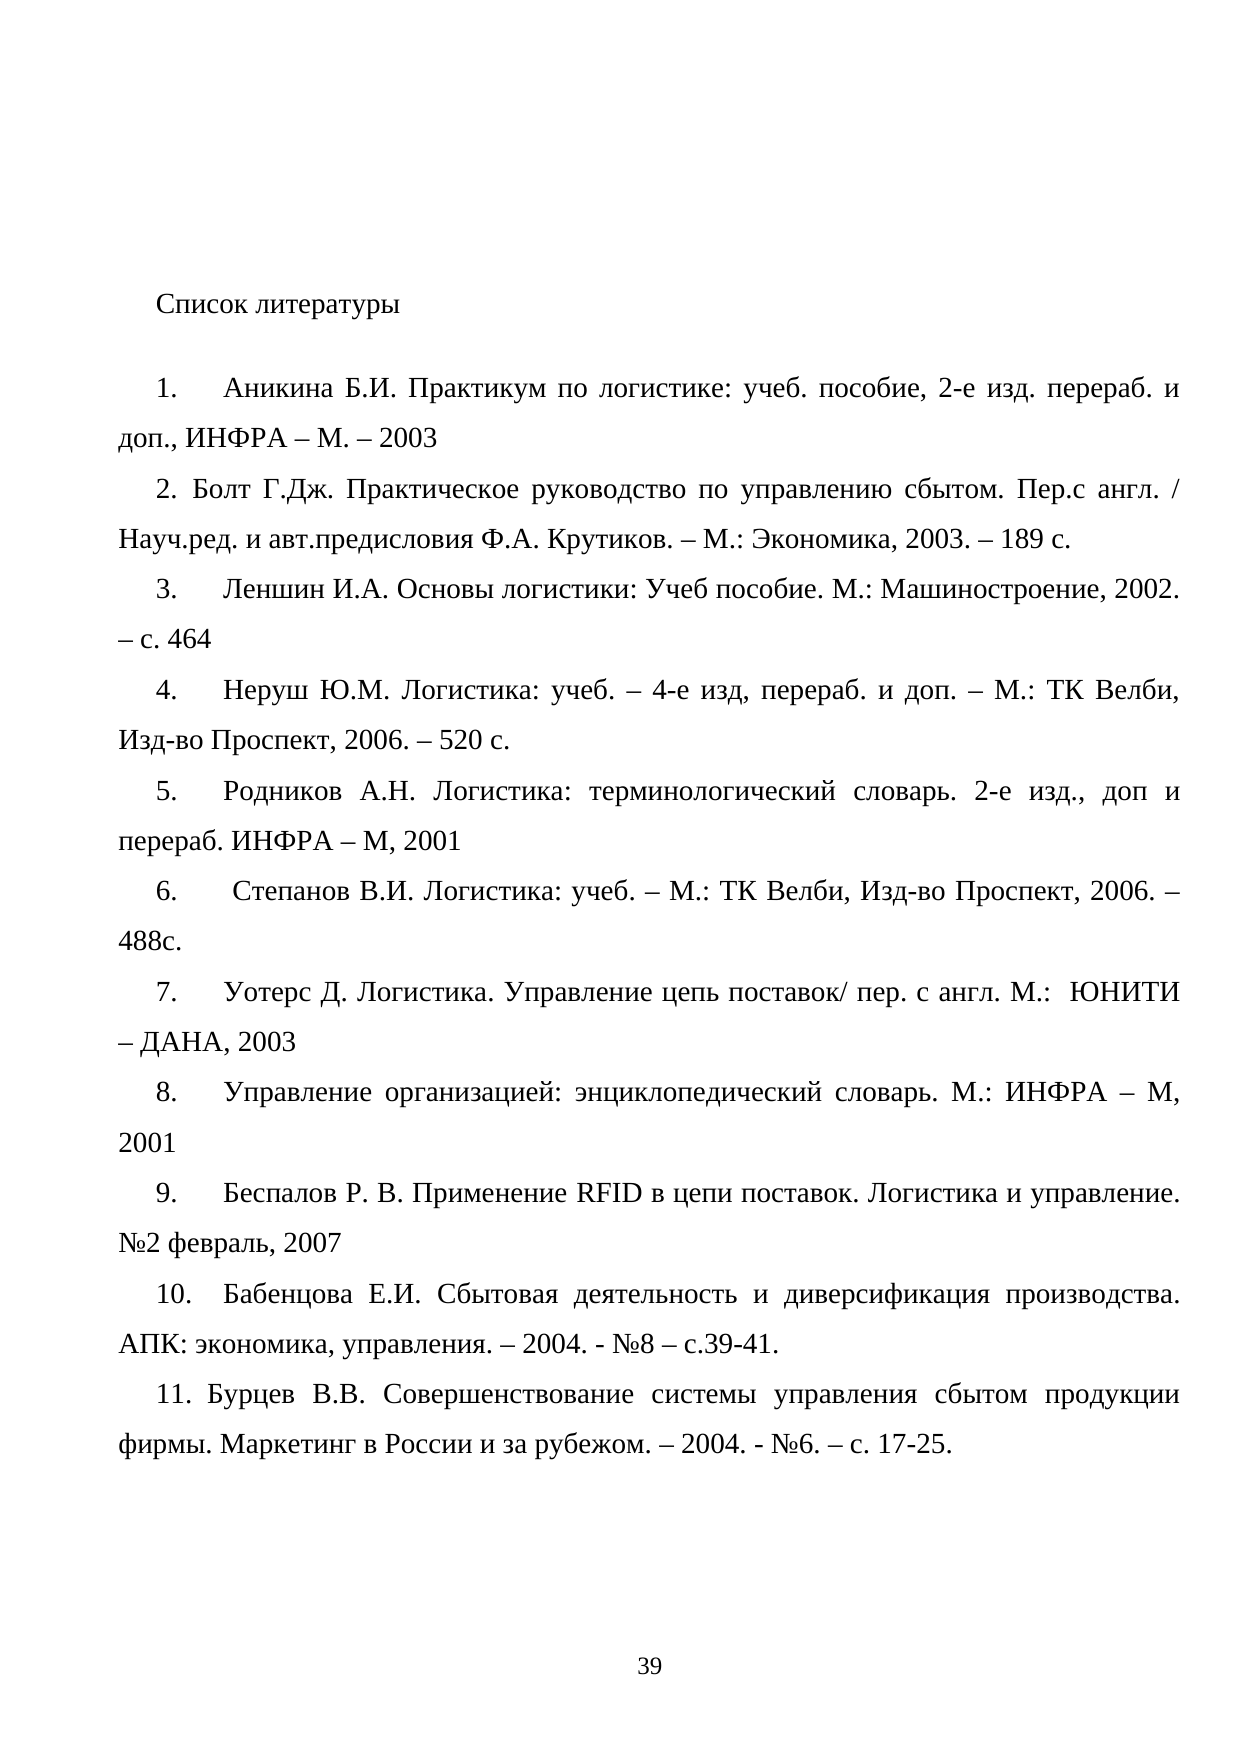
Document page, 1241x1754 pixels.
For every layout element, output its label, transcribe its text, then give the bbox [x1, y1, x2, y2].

list Уотерс Д. Логистика. Управление цепь поставок/ пер. с англ. М.: ЮНИТИ – ДАНА, 2003 [118, 974, 1181, 1058]
list Родников А.Н. Логистика: терминологический словарь. 2-е изд., доп и перераб. ИНФРА – М, 2001 [118, 773, 1181, 856]
list Управление организацией: энциклопедический словарь. М.: ИНФРА – М, 2001 [118, 1074, 1181, 1158]
list Бабенцова Е.И. Сбытовая деятельность и диверсификация производства. АПК: экономика, управления. – 2004. - №8 – с.39-41. [118, 1276, 1181, 1359]
list Степанов В.И. Логистика: учеб. – М.: ТК Велби, Изд-во Проспект, 2006. – 488с. [118, 873, 1181, 957]
list Неруш Ю.М. Логистика: учеб. – 4-е изд, перераб. и доп. – М.: ТК Велби, Изд-во Проспект, 2006. – 520 с. [118, 672, 1181, 756]
text Список литературы [118, 286, 1181, 320]
list Беспалов Р. В. Применение RFID в цепи поставок. Логистика и управление. №2 февраль, 2007 [118, 1175, 1181, 1259]
list Бурцев В.В. Совершенствование системы управления сбытом продукции фирмы. Маркетинг в России и за рубежом. – 2004. - №6. – с. 17-25. [118, 1376, 1181, 1460]
list Леншин И.А. Основы логистики: Учеб пособие. М.: Машиностроение, 2002. – с. 464 [118, 571, 1181, 655]
list Аникина Б.И. Практикум по логистике: учеб. пособие, 2-е изд. перераб. и доп., ИНФРА – М. – 2003 [118, 370, 1181, 454]
list Болт Г.Дж. Практическое руководство по управлению сбытом. Пер.с англ. / Науч.ред. и авт.предисловия Ф.А. Крутиков. – М.: Экономика, 2003. – 189 с. [118, 471, 1181, 554]
